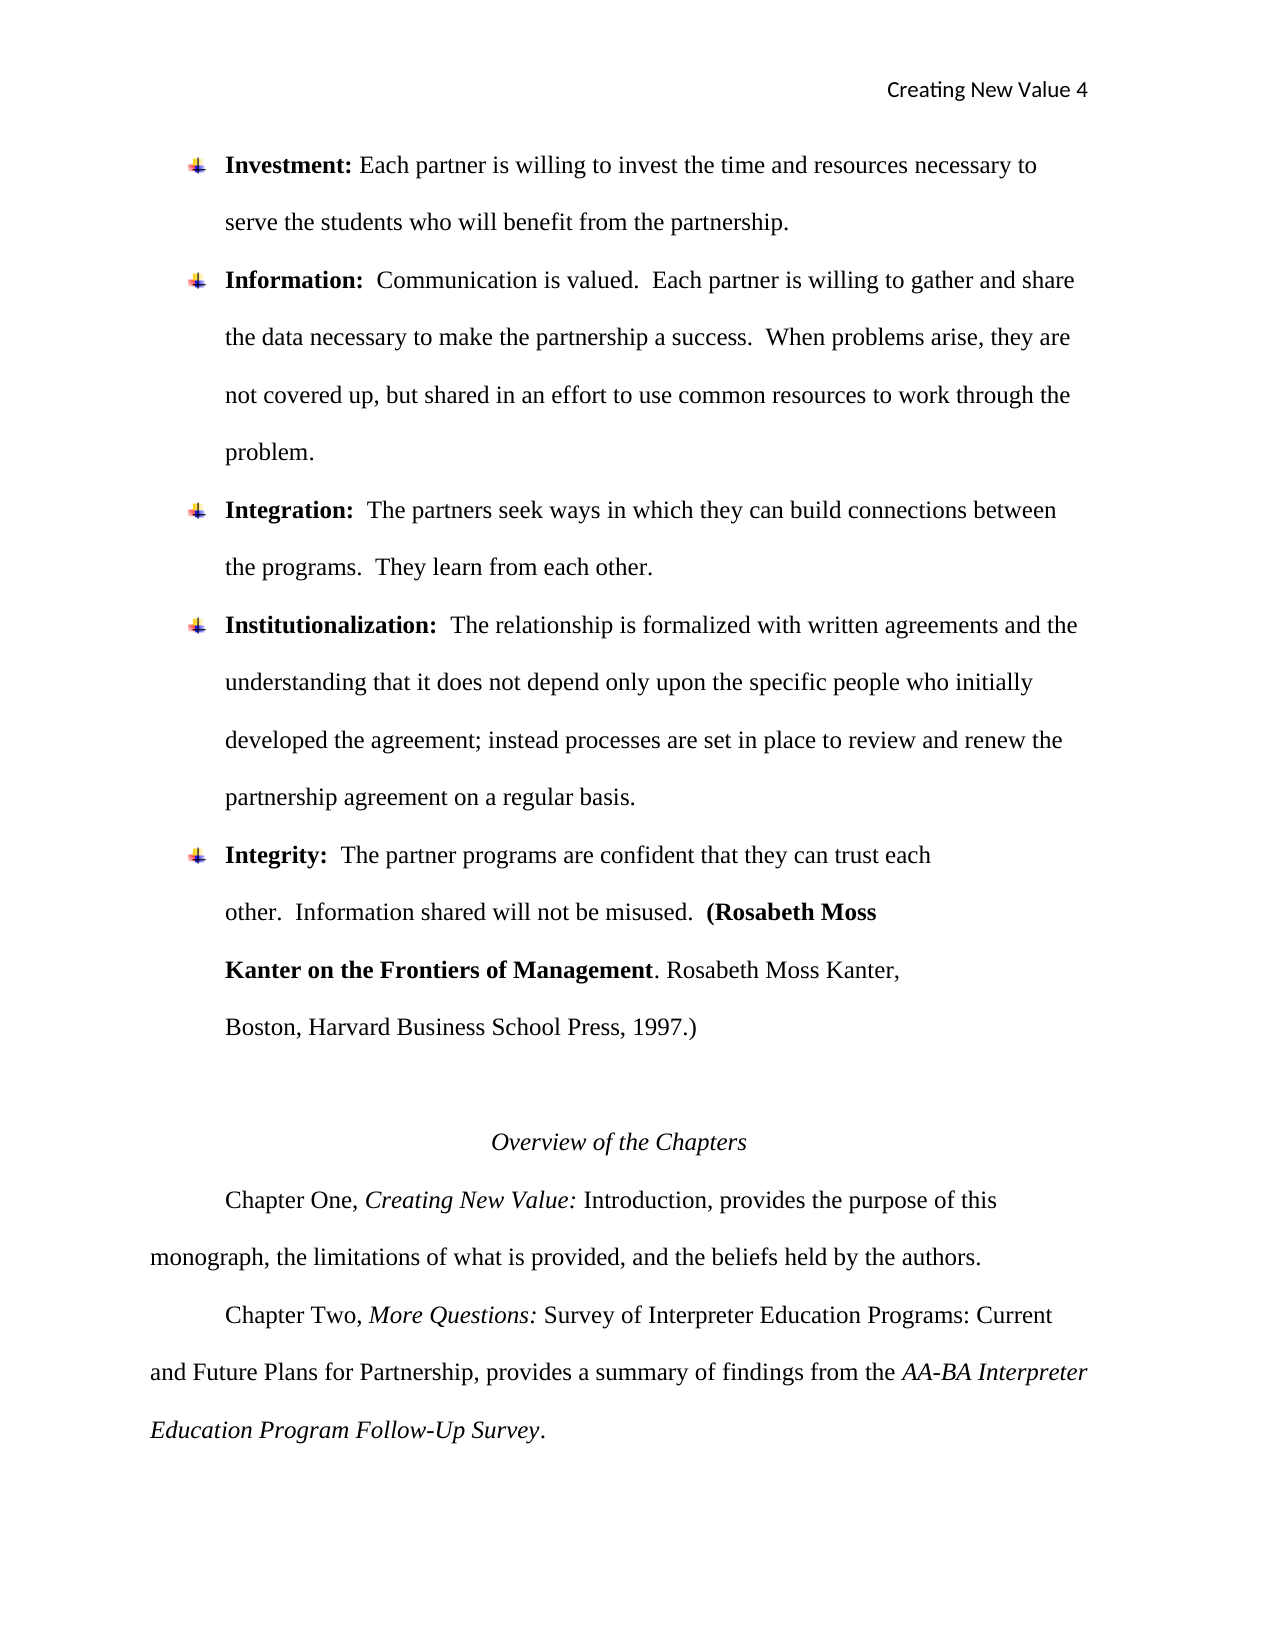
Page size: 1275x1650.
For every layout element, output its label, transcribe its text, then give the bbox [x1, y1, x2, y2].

text Chapter One, Creating New Value: Introduction, provides the purpose of this monograph, the limitations of what is provided, and the beliefs held by the authors. [150, 1185, 1087, 1271]
picture [188, 616, 206, 634]
list Institutionalization: The relationship is formalized with written agreements and the understanding that it does not depend only upon the specific people who initially developed the agreement; instead processes are set in place to review and renew the partnership agreement on a regular basis. [187, 610, 1087, 811]
picture [188, 501, 206, 519]
list Integration: The partners seek ways in which they can build connections between the programs. They learn from each other. [187, 495, 1087, 581]
list Information: Communication is valued. Each partner is willing to gather and share the data necessary to make the partnership a success. When problems arise, they are not covered up, but shared in an effort to use common resources to work through the problem. [187, 265, 1087, 466]
list Integrity: The partner programs are confident that they can trust each other. Information shared will not be misused. (Rosabeth Moss Kanter on the Frontiers of Management. Rosabeth Moss Kanter, Boston, Harvard Business School Press, 1997.) [187, 840, 937, 1041]
list Investment: Each partner is willing to invest the time and resources necessary to serve the students who will benefit from the partnership. [187, 150, 1087, 236]
picture [188, 271, 206, 289]
picture [188, 846, 206, 864]
text Chapter Two, More Questions: Survey of Interpreter Education Programs: Current and Future Plans for Partnership, provides a summary of findings from the AA-BA Interpreter Education Program Follow-Up Survey. [150, 1300, 1087, 1444]
text Overview of the Chapters [150, 1127, 1087, 1156]
picture [188, 156, 206, 174]
